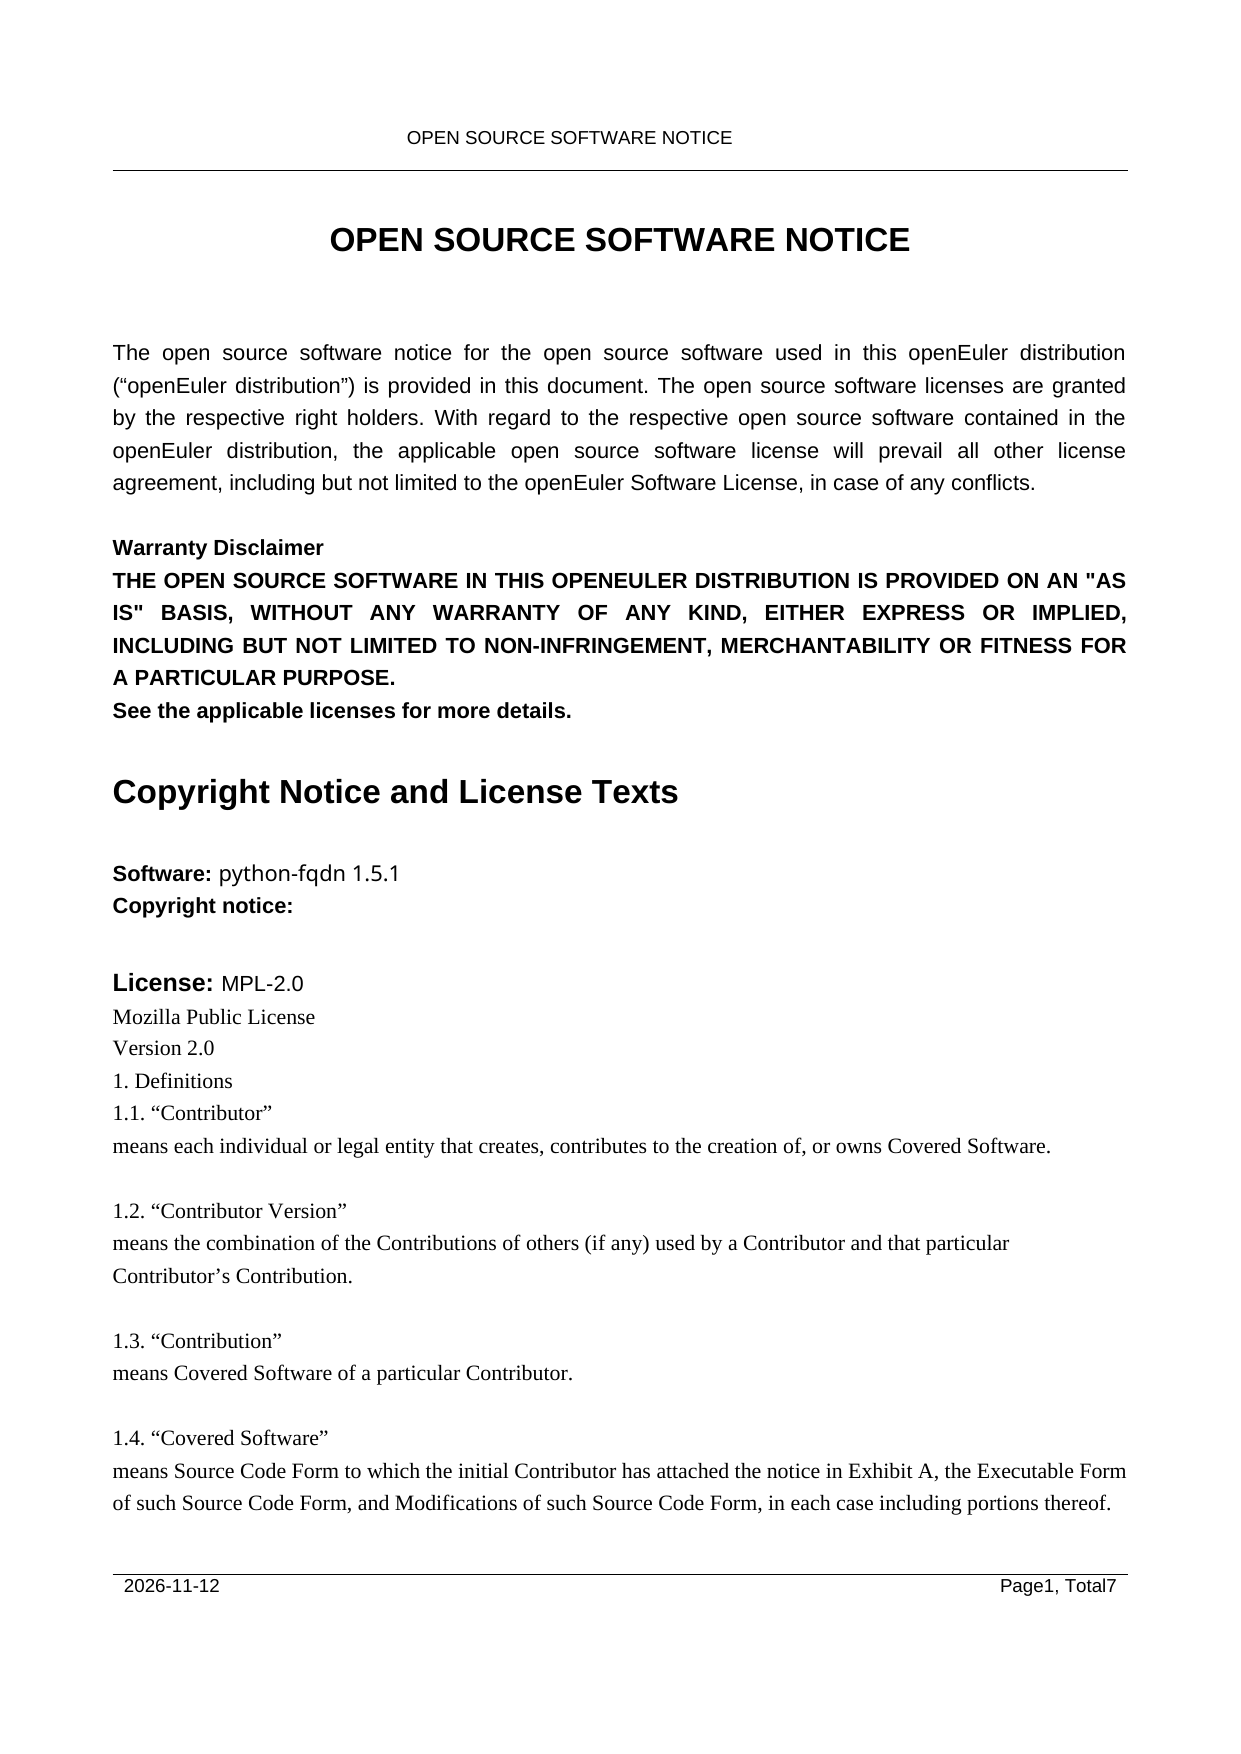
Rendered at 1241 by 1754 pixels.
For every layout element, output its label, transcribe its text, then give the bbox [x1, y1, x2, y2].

text OPEN SOURCE SOFTWARE NOTICE [112, 206, 1128, 271]
title Software: python-fqdn 1.5.1 [112, 856, 1128, 889]
text License: MPL-2.0 [112, 966, 1128, 999]
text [112, 999, 1128, 1519]
text THE OPEN SOURCE SOFTWARE IN THIS OPENEULER DISTRIBUTION IS PROVIDED ON AN "AS IS" BASIS, WITHOUT ANY WARRANTY OF ANY KIND, EITHER EXPRESS OR IMPLIED, INCLUDING BUT NOT LIMITED TO NON-INFRINGEMENT, MERCHANTABILITY OR FITNESS FOR A PARTICULAR PURPOSE. See the applicable licenses for more details. [112, 564, 1128, 726]
text The open source software notice for the open source software used in this openEuler distribution (“openEuler distribution”) is provided in this document. The open source software licenses are granted by the respective right holders. With regard to the respective open source software contained in the openEuler distribution, the applicable open source software license will prevail all other license agreement, including but not limited to the openEuler Software License, in case of any conflicts. [112, 336, 1128, 499]
text Copyright Notice and License Texts [112, 759, 1128, 824]
text Warranty Disclaimer [112, 531, 1128, 564]
text Copyright notice: [112, 889, 1128, 921]
